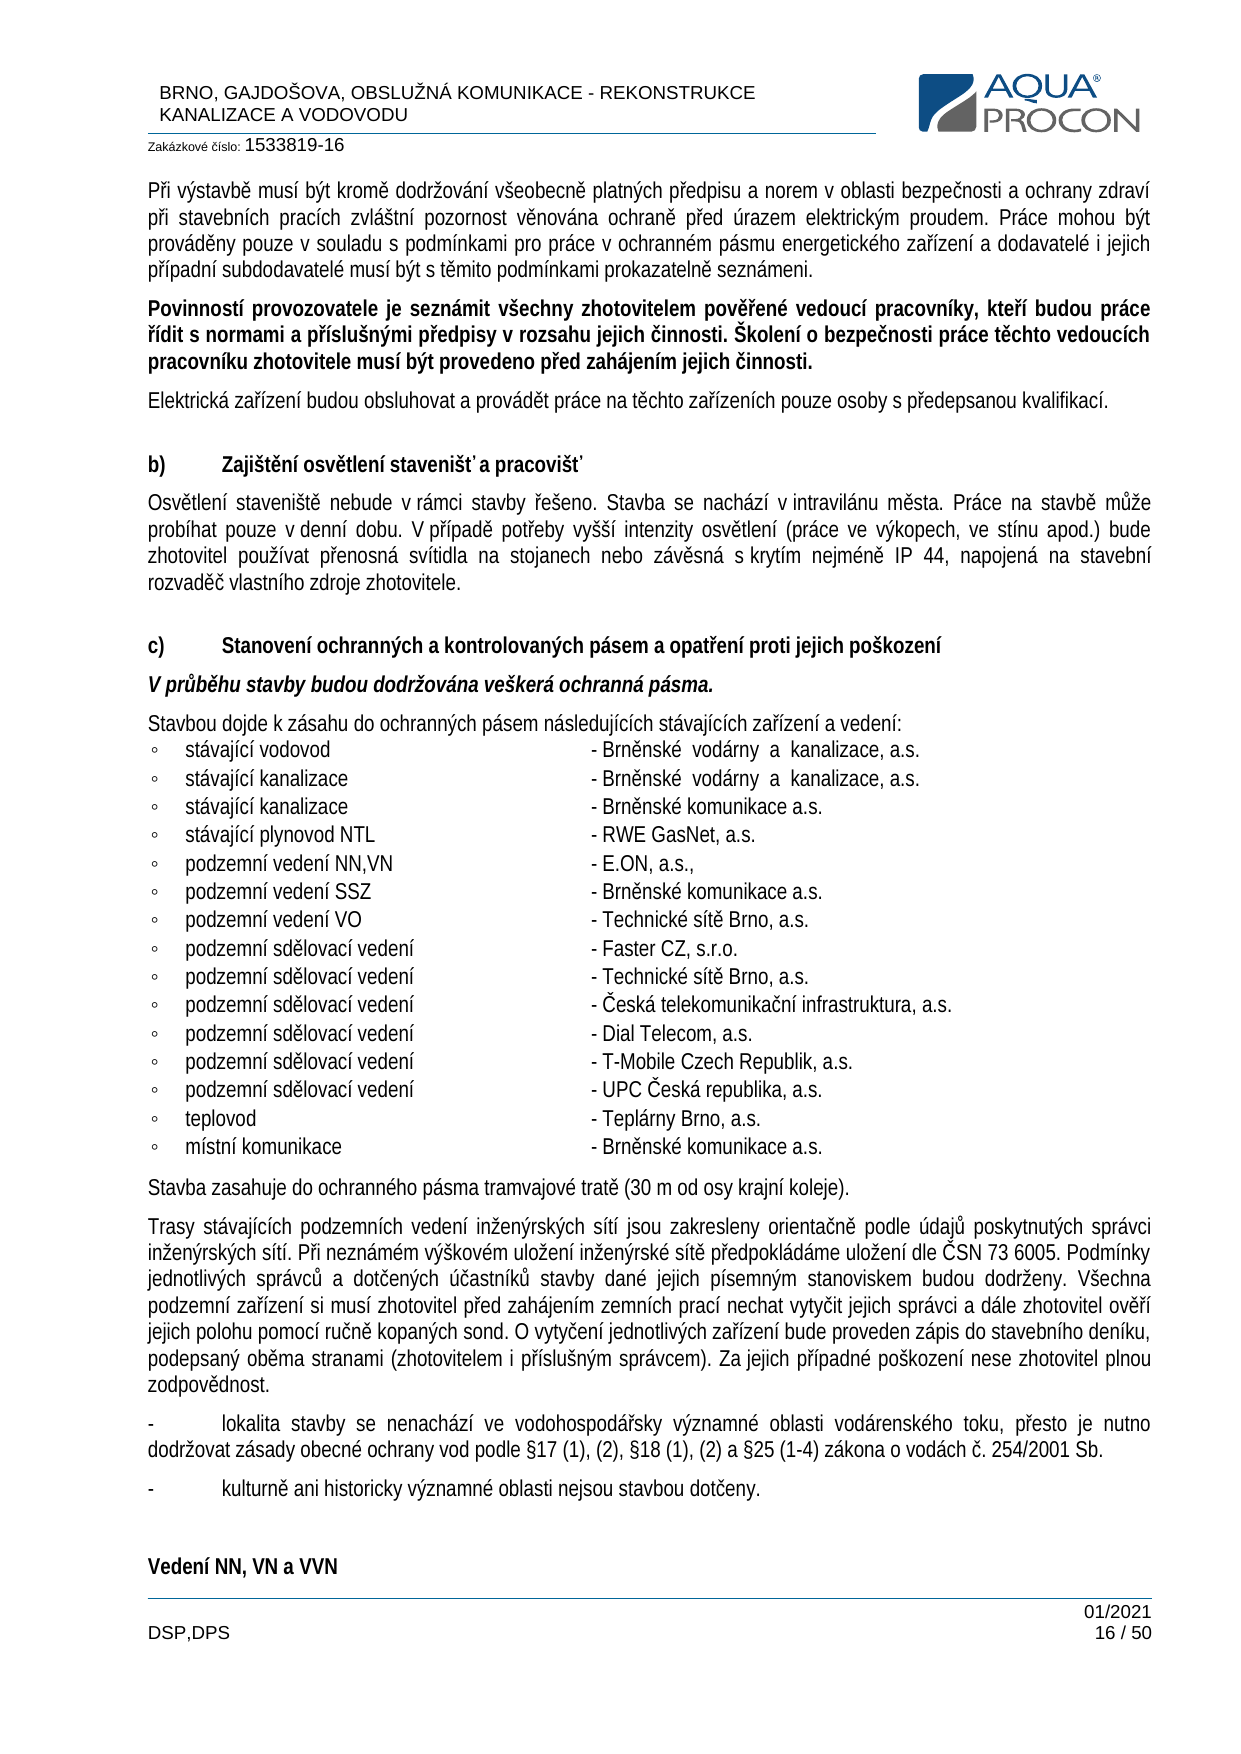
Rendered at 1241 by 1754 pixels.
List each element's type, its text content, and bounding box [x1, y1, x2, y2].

subtitle b) Zajištění osvětlení stavenišť a pracovišť [148, 451, 1152, 477]
text Elektrická zařízení budou obsluhovat a provádět práce na těchto zařízeních pouze osoby s předepsanou kvalifikací. [148, 387, 1152, 413]
text Osvětlení staveniště nebude v rámci stavby řešeno. Stavba se nachází v intravilánu města. Práce na stavbě může probíhat pouze v denní dobu. V případě potřeby vyšší intenzity osvětlení (práce ve výkopech, ve stínu apod.) bude zhotovitel používat přenosná svítidla na stojanech nebo závěsná s krytím nejméně IP 44, napojená na stavební rozvaděč vlastního zdroje zhotovitele. [148, 489, 1152, 595]
text Při výstavbě musí být kromě dodržování všeobecně platných předpisu a norem v oblasti bezpečnosti a ochrany zdraví při stavebních pracích zvláštní pozornost věnována ochraně před úrazem elektrickým proudem. Práce mohou být prováděny pouze v souladu s podmínkami pro práce v ochranném pásmu energetického zařízení a dodavatelé i jejich případní subdodavatelé musí být s těmito podmínkami prokazatelně seznámeni. [148, 177, 1152, 283]
list podzemní sdělovací vedení - UPC Česká republika, a.s. [148, 1076, 1187, 1105]
text Stavba zasahuje do ochranného pásma tramvajové tratě (30 m od osy krajní koleje). [148, 1174, 1152, 1200]
text V průběhu stavby budou dodržována veškerá ochranná pásma. [148, 671, 1152, 697]
text - lokalita stavby se nenachází ve vodohospodářsky významné oblasti vodárenského toku, přesto je nutno dodržovat zásady obecné ochrany vod podle §17 (1), (2), §18 (1), (2) a §25 (1-4) zákona o vodách č. 254/2001 Sb. [148, 1410, 1152, 1462]
list stávající kanalizace - Brněnské vodárny a kanalizace, a.s. [148, 765, 1187, 793]
list teplovod - Teplárny Brno, a.s. [148, 1105, 1187, 1133]
list podzemní sdělovací vedení - Dial Telecom, a.s. [148, 1020, 1187, 1048]
list stávající plynovod NTL - RWE GasNet, a.s. [148, 821, 1187, 850]
subtitle c) Stanovení ochranných a kontrolovaných pásem a opatření proti jejich poškození [148, 632, 1152, 659]
list podzemní vedení NN,VN - E.ON, a.s., [148, 850, 1187, 878]
text Trasy stávajících podzemních vedení inženýrských sítí jsou zakresleny orientačně podle údajů poskytnutých správci inženýrských sítí. Při neznámém výškovém uložení inženýrské sítě předpokládáme uložení dle ČSN 73 6005. Podmínky jednotlivých správců a dotčených účastníků stavby dané jejich písemným stanoviskem budou dodrženy. Všechna podzemní zařízení si musí zhotovitel před zahájením zemních prací nechat vytyčit jejich správci a dále zhotovitel ověří jejich polohu pomocí ručně kopaných sond. O vytyčení jednotlivých zařízení bude proveden zápis do stavebního deníku, podepsaný oběma stranami (zhotovitelem i příslušným správcem). Za jejich případné poškození nese zhotovitel plnou zodpovědnost. [148, 1213, 1152, 1397]
list podzemní sdělovací vedení - T-Mobile Czech Republik, a.s. [148, 1048, 1187, 1076]
list stávající kanalizace - Brněnské komunikace a.s. [148, 793, 1187, 821]
text Stavbou dojde k zásahu do ochranných pásem následujících stávajících zařízení a vedení: [148, 710, 1152, 736]
list podzemní sdělovací vedení - Faster CZ, s.r.o. [148, 935, 1187, 963]
list podzemní vedení SSZ - Brněnské komunikace a.s. [148, 878, 1187, 906]
list místní komunikace - Brněnské komunikace a.s. [148, 1133, 1187, 1161]
list podzemní vedení VO - Technické sítě Brno, a.s. [148, 906, 1187, 935]
text Povinností provozovatele je seznámit všechny zhotovitelem pověřené vedoucí pracovníky, kteří budou práce řídit s normami a příslušnými předpisy v rozsahu jejich činnosti. Školení o bezpečnosti práce těchto vedoucích pracovníku zhotovitele musí být provedeno před zahájením jejich činnosti. [148, 295, 1152, 374]
text Vedení NN, VN a VVN [148, 1553, 1152, 1579]
list podzemní sdělovací vedení - Technické sítě Brno, a.s. [148, 963, 1187, 991]
list podzemní sdělovací vedení - Česká telekomunikační infrastruktura, a.s. [148, 991, 1187, 1020]
list stávající vodovod - Brněnské vodárny a kanalizace, a.s. [148, 736, 1187, 765]
text - kulturně ani historicky významné oblasti nejsou stavbou dotčeny. [148, 1475, 1152, 1501]
